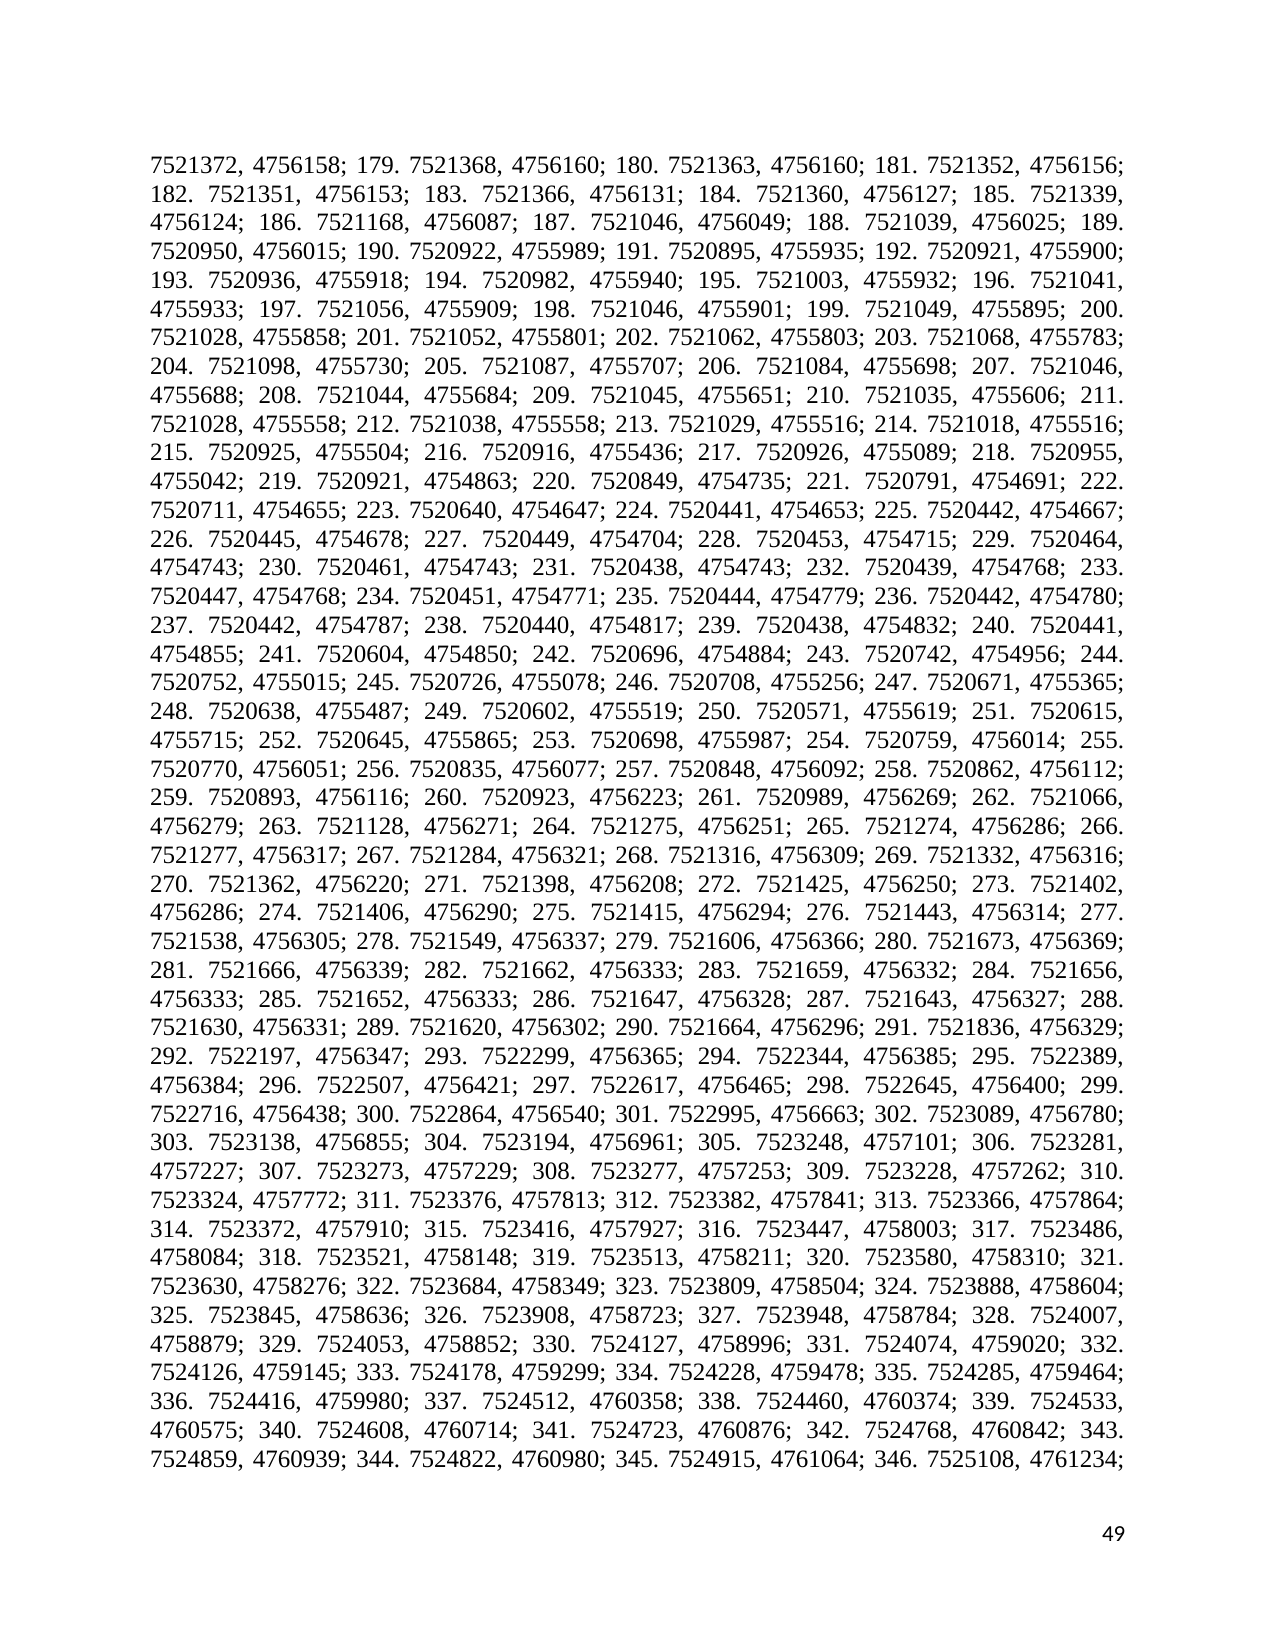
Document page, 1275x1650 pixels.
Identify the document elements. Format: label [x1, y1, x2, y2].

text [150, 150, 1124, 1472]
